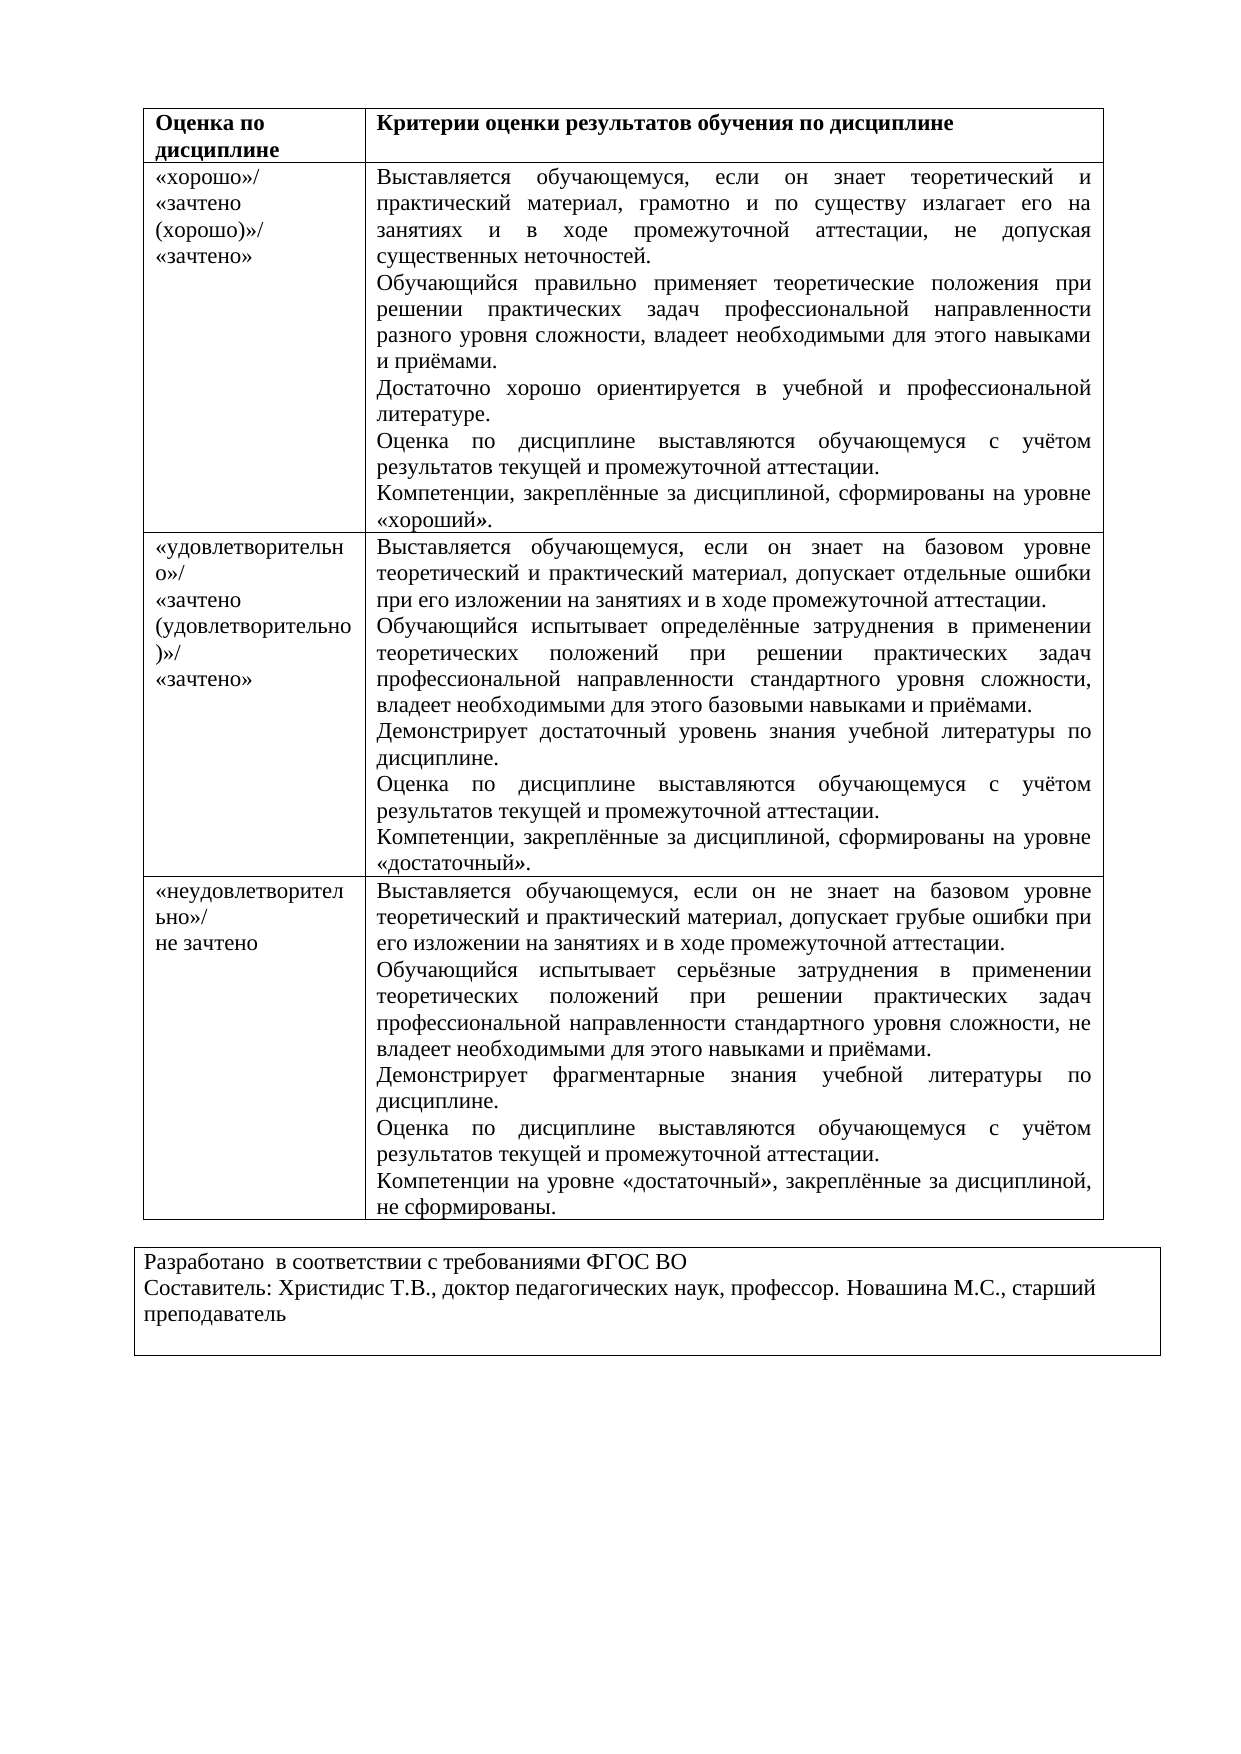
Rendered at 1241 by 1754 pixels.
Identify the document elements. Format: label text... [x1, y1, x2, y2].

table_header Оценка по дисциплине [144, 109, 365, 162]
table_cell «хорошо»/ «зачтено (хорошо)»/ «зачтено» [144, 163, 365, 532]
table_cell Выставляется обучающемуся, если он не знает на базовом уровне теоретический и практический материал, допускает грубые ошибки при его изложении на занятиях и в ходе промежуточной аттестации. Обучающийся испытывает серьёзные затруднения в применении теоретических положений при решении практических задач профессиональной направленности стандартного уровня сложности, не владеет необходимыми для этого навыками и приёмами. Демонстрирует фрагментарные знания учебной литературы по дисциплине. Оценка по дисциплине выставляются обучающемуся с учётом результатов текущей и промежуточной аттестации. Компетенции на уровне «достаточный», закреплённые за дисциплиной, не сформированы. [366, 877, 1103, 1219]
table_header Критерии оценки результатов обучения по дисциплине [366, 109, 1103, 162]
table_cell Выставляется обучающемуся, если он знает теоретический и практический материал, грамотно и по существу излагает его на занятиях и в ходе промежуточной аттестации, не допуская существенных неточностей. Обучающийся правильно применяет теоретические положения при решении практических задач профессиональной направленности разного уровня сложности, владеет необходимыми для этого навыками и приёмами. Достаточно хорошо ориентируется в учебной и профессиональной литературе. Оценка по дисциплине выставляются обучающемуся с учётом результатов текущей и промежуточной аттестации. Компетенции, закреплённые за дисциплиной, сформированы на уровне «хороший». [366, 163, 1103, 532]
table_cell «неудовлетворительно»/ не зачтено [144, 877, 365, 1219]
text Составитель: Христидис Т.В., доктор педагогических наук, профессор. Новашина М.С., старший преподаватель [144, 1274, 1151, 1327]
table_cell Выставляется обучающемуся, если он знает на базовом уровне теоретический и практический материал, допускает отдельные ошибки при его изложении на занятиях и в ходе промежуточной аттестации. Обучающийся испытывает определённые затруднения в применении теоретических положений при решении практических задач профессиональной направленности стандартного уровня сложности, владеет необходимыми для этого базовыми навыками и приёмами. Демонстрирует достаточный уровень знания учебной литературы по дисциплине. Оценка по дисциплине выставляются обучающемуся с учётом результатов текущей и промежуточной аттестации. Компетенции, закреплённые за дисциплиной, сформированы на уровне «достаточный». [366, 533, 1103, 876]
table_cell «удовлетворительно»/ «зачтено (удовлетворительно)»/ «зачтено» [144, 533, 365, 876]
text Разработано в соответствии с требованиями ФГОС ВО [135, 1248, 1160, 1274]
